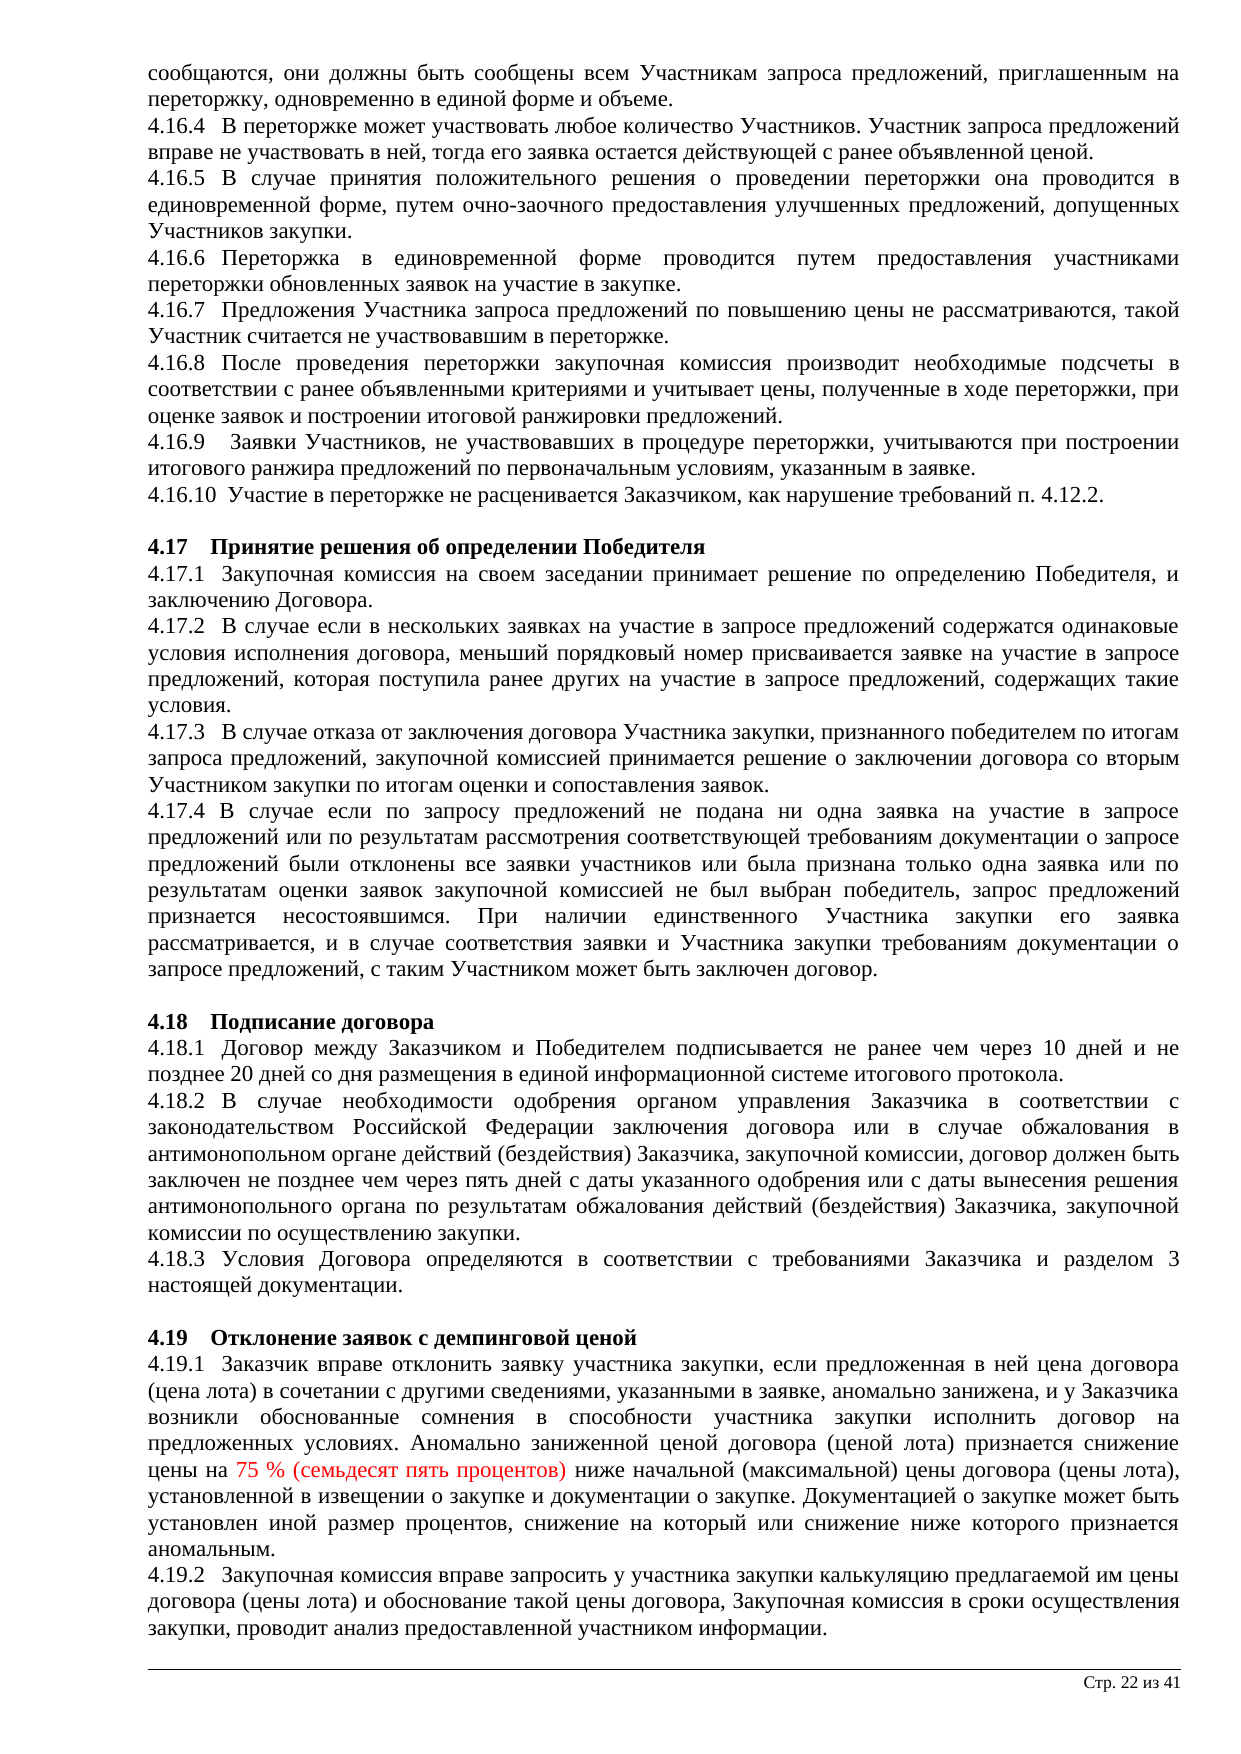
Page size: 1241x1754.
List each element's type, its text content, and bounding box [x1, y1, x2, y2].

list В переторжке может участвовать любое количество Участников. Участник запроса предложений вправе не участвовать в ней, тогда его заявка остается действующей с ранее объявленной ценой. [148, 112, 1181, 164]
list Подписание договора [148, 1008, 1181, 1034]
list Закупочная комиссия на своем заседании принимает решение по определению Победителя, и заключению Договора. [148, 560, 1181, 612]
list Участие в переторжке не расценивается Заказчиком, как нарушение требований п. 4.12.2. [148, 481, 1181, 507]
list Заказчик вправе отклонить заявку участника закупки, если предложенная в ней цена договора (цена лота) в сочетании с другими сведениями, указанными в заявке, аномально занижена, и у Заказчика возникли обоснованные сомнения в способности участника закупки исполнить договор на предложенных условиях. Аномально заниженной ценой договора (ценой лота) признается снижение цены на 75 % (семьдесят пять процентов) ниже начальной (максимальной) цены договора (цены лота), установленной в извещении о закупке и документации о закупке. Документацией о закупке может быть установлен иной размер процентов, снижение на который или снижение ниже которого признается аномальным. [148, 1350, 1181, 1561]
list Отклонение заявок с демпинговой ценой [148, 1324, 1181, 1350]
list Переторжка в единовременной форме проводится путем предоставления участниками переторжки обновленных заявок на участие в закупке. [148, 243, 1181, 296]
list В случае отказа от заключения договора Участника закупки, признанного победителем по итогам запроса предложений, закупочной комиссией принимается решение о заключении договора со вторым Участником закупки по итогам оценки и сопоставления заявок. [148, 718, 1181, 797]
list После проведения переторжки закупочная комиссия производит необходимые подсчеты в соответствии с ранее объявленными критериями и учитывает цены, полученные в ходе переторжки, при оценке заявок и построении итоговой ранжировки предложений. [148, 349, 1181, 428]
list Договор между Заказчиком и Победителем подписывается не ранее чем через 10 дней и не позднее 20 дней со дня размещения в единой информационной системе итогового протокола. [148, 1034, 1181, 1087]
list Принятие решения об определении Победителя [148, 533, 1181, 560]
list В случае необходимости одобрения органом управления Заказчика в соответствии с законодательством Российской Федерации заключения договора или в случае обжалования в антимонопольном органе действий (бездействия) Заказчика, закупочной комиссии, договор должен быть заключен не позднее чем через пять дней с даты указанного одобрения или с даты вынесения решения антимонопольного органа по результатам обжалования действий (бездействия) Заказчика, закупочной комиссии по осуществлению закупки. [148, 1087, 1181, 1245]
list В случае если в нескольких заявках на участие в запросе предложений содержатся одинаковые условия исполнения договора, меньший порядковый номер присваивается заявке на участие в запросе предложений, которая поступила ранее других на участие в запросе предложений, содержащих такие условия. [148, 612, 1181, 718]
list Закупочная комиссия вправе запросить у участника закупки калькуляцию предлагаемой им цены договора (цены лота) и обоснование такой цены договора, Закупочная комиссия в сроки осуществления закупки, проводит анализ предоставленной участником информации. [148, 1561, 1181, 1640]
list Заявки Участников, не участвовавших в процедуре переторжки, учитываются при построении итогового ранжира предложений по первоначальным условиям, указанным в заявке. [148, 428, 1181, 481]
text 4.17.4 В случае если по запросу предложений не подана ни одна заявка на участие в запросе предложений или по результатам рассмотрения соответствующей требованиям документации о запросе предложений были отклонены все заявки участников или была признана только одна заявка или по результатам оценки заявок закупочной комиссией не был выбран победитель, запрос предложений признается несостоявшимся. При наличии единственного Участника закупки его заявка рассматривается, и в случае соответствия заявки и Участника закупки требованиям документации о запросе предложений, с таким Участником может быть заключен договор. [148, 797, 1181, 981]
list В случае принятия положительного решения о проведении переторжки она проводится в единовременной форме, путем очно-заочного предоставления улучшенных предложений, допущенных Участников закупки. [148, 164, 1181, 243]
list Условия Договора определяются в соответствии с требованиями Заказчика и разделом 3 настоящей документации. [148, 1245, 1181, 1298]
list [148, 59, 1181, 112]
list Предложения Участника запроса предложений по повышению цены не рассматриваются, такой Участник считается не участвовавшим в переторжке. [148, 296, 1181, 349]
